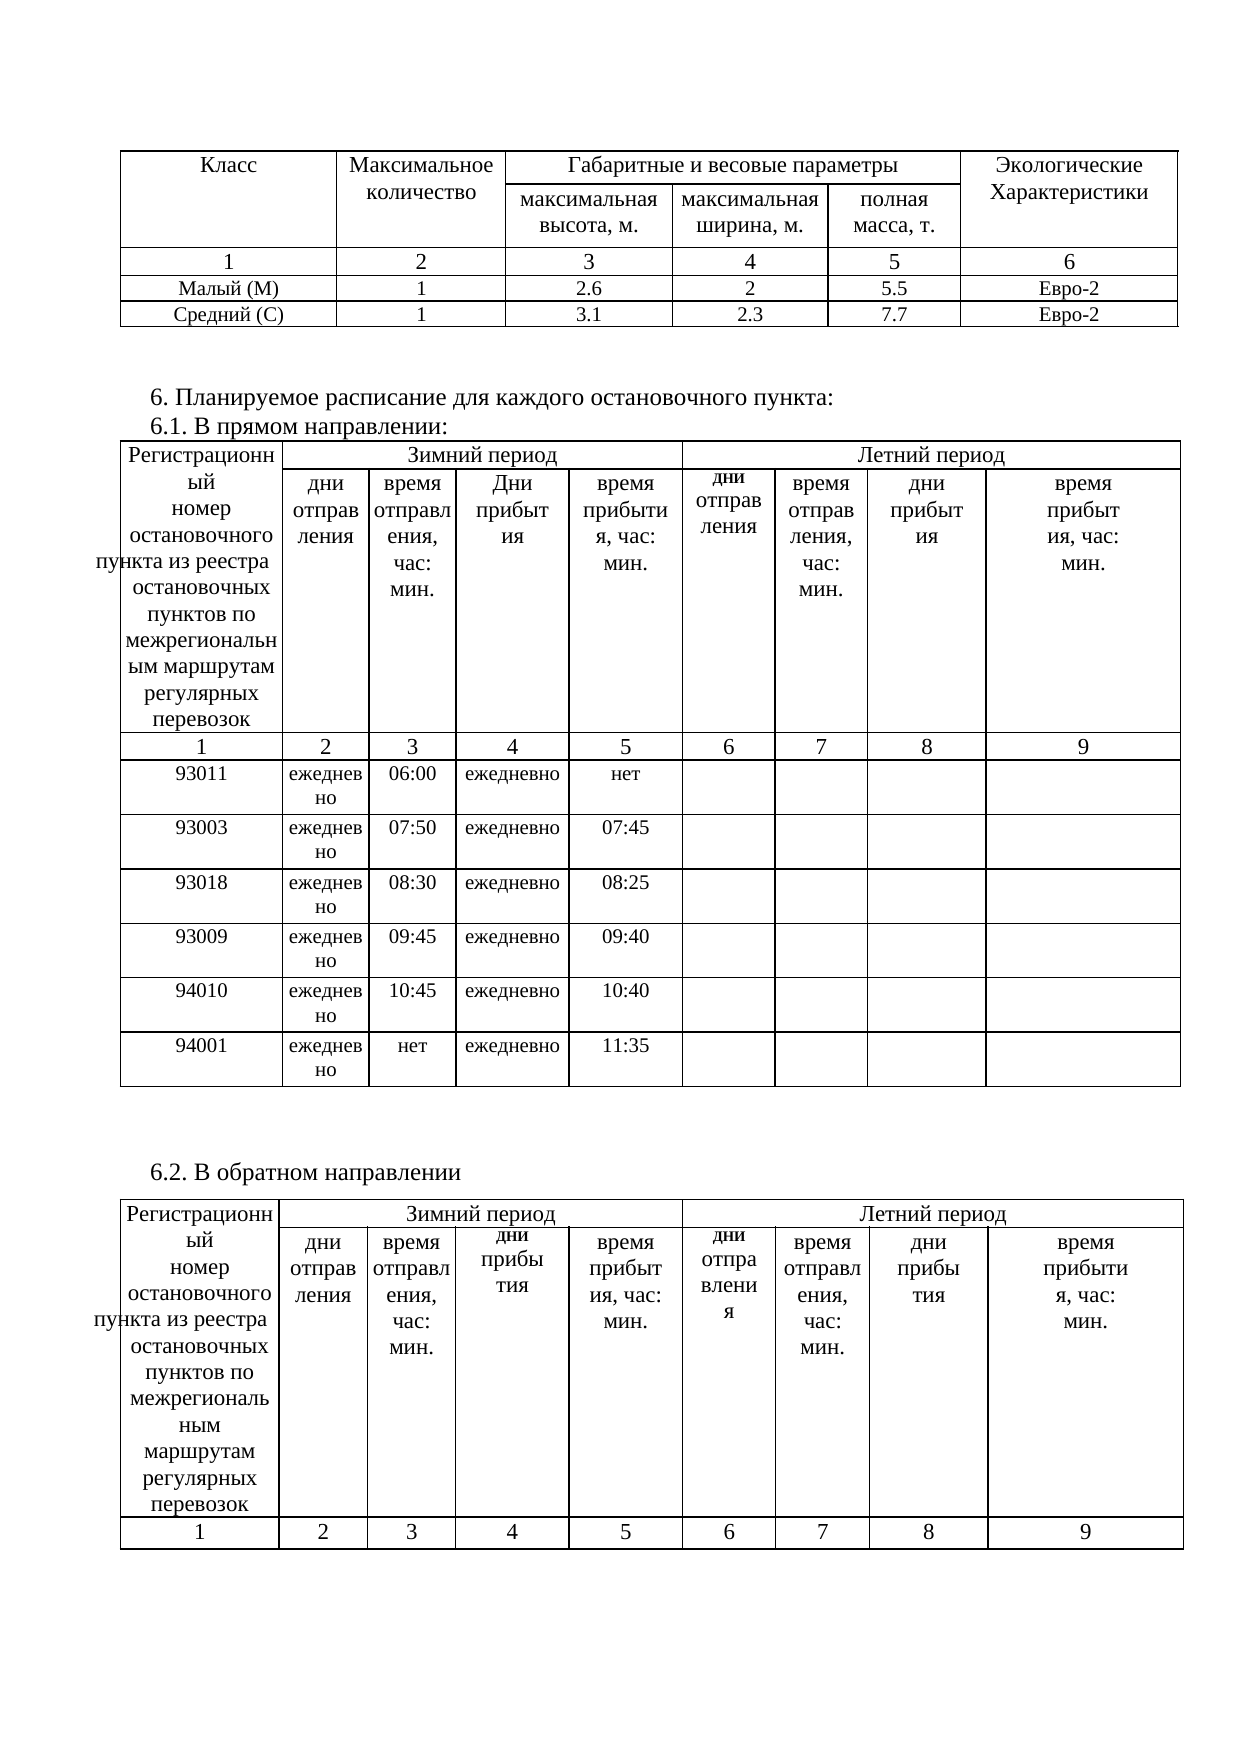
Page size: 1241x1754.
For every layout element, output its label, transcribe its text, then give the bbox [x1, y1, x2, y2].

table_cell нет [370, 1033, 455, 1086]
table_cell Средний (С) [121, 302, 336, 326]
table_cell [683, 815, 774, 868]
table_cell 5 [570, 733, 682, 759]
table_cell 8 [868, 733, 985, 759]
table_header Регистрационный номер остановочного пункта из реестра остановочных пунктов по межрегиональным маршрутам регулярных перевозок [121, 442, 282, 731]
table_cell [868, 924, 985, 977]
table_cell 8 [870, 1518, 987, 1548]
table_cell 2.6 [506, 276, 672, 300]
text 6.1. В прямом направлении: [150, 411, 1090, 440]
table_cell максимальная ширина, м. [673, 185, 827, 247]
table_cell ДНИ отпра влени я [683, 1228, 775, 1516]
text 6. Планируемое расписание для каждого остановочного пункта: [150, 382, 1090, 411]
table_cell [776, 761, 867, 814]
table_cell 2 [337, 248, 505, 274]
table_cell 9 [987, 733, 1180, 759]
table_cell Евро-2 [961, 302, 1177, 326]
table_cell 2 [283, 733, 368, 759]
table_cell время отправ ления, час: мин. [776, 470, 867, 731]
table_cell 7 [776, 733, 867, 759]
table_cell [776, 815, 867, 868]
table_cell 06:00 [370, 761, 455, 814]
table_cell дни отправ ления [280, 1228, 367, 1516]
table_cell Дни прибыт ия [457, 470, 568, 731]
text 6.2. В обратном направлении [150, 1157, 1090, 1186]
table_cell [987, 978, 1180, 1031]
table_header Максимальное количество [337, 152, 505, 247]
table_cell 5 [570, 1518, 682, 1548]
table_cell [987, 1033, 1180, 1086]
table_cell ежедневно [457, 870, 568, 922]
table_cell [868, 761, 985, 814]
table_cell 93009 [121, 924, 282, 977]
table_cell 4 [457, 733, 568, 759]
table_cell [683, 870, 774, 922]
table_cell ежедневно [283, 1033, 368, 1086]
table_cell 1 [121, 1518, 278, 1548]
table_cell 1 [121, 248, 336, 274]
table_cell [776, 924, 867, 977]
table_cell 94001 [121, 1033, 282, 1086]
table_cell 3.1 [506, 302, 672, 326]
table_cell полная масса, т. [829, 185, 960, 247]
table_cell 3 [368, 1518, 455, 1548]
table_cell 93003 [121, 815, 282, 868]
table_cell [987, 924, 1180, 977]
table_cell 4 [673, 248, 827, 274]
table_cell [683, 1033, 774, 1086]
table_cell ежедневно [283, 870, 368, 922]
table_header Летний период [683, 442, 1180, 468]
table_header Зимний период [283, 442, 682, 468]
table_cell 1 [121, 733, 282, 759]
table_cell 7 [776, 1518, 869, 1548]
table_cell время прибыт ия, час: мин. [987, 470, 1180, 731]
table_cell ежедневно [457, 1033, 568, 1086]
table_cell 6 [961, 248, 1177, 274]
table_cell [987, 870, 1180, 922]
table_cell [776, 1033, 867, 1086]
table_cell [683, 924, 774, 977]
table_cell [776, 978, 867, 1031]
table_cell 11:35 [570, 1033, 682, 1086]
table_cell 10:45 [370, 978, 455, 1031]
table_cell 1 [337, 276, 505, 300]
table_cell нет [570, 761, 682, 814]
table_cell ежедневно [283, 924, 368, 977]
table_cell [683, 761, 774, 814]
table_cell 93018 [121, 870, 282, 922]
table_cell 1 [337, 302, 505, 326]
table_cell 3 [506, 248, 672, 274]
table_cell 09:45 [370, 924, 455, 977]
table_cell ежедневно [283, 978, 368, 1031]
table_cell [987, 761, 1180, 814]
table_cell ежедневно [457, 924, 568, 977]
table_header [121, 1200, 278, 1516]
table_cell [868, 815, 985, 868]
table_cell время отправл ения, час: мин. [370, 470, 455, 731]
table_cell 3 [370, 733, 455, 759]
table_cell дни прибыт ия [868, 470, 985, 731]
table_cell 9 [989, 1518, 1183, 1548]
table_cell время отправл ения, час: мин. [776, 1228, 869, 1516]
table_cell 08:30 [370, 870, 455, 922]
table_cell 2.3 [673, 302, 827, 326]
table_cell 93011 [121, 761, 282, 814]
table_header Класс [121, 152, 336, 247]
table_cell время прибыт ия, час: мин. [570, 1228, 682, 1516]
table_header Зимний период [280, 1200, 682, 1226]
table_cell время отправл ения, час: мин. [368, 1228, 455, 1516]
table_cell 2 [280, 1518, 367, 1548]
table_cell Евро-2 [961, 276, 1177, 300]
table_cell 6 [683, 1518, 775, 1548]
table_cell [868, 978, 985, 1031]
table_cell 09:40 [570, 924, 682, 977]
table_cell ежедневно [457, 978, 568, 1031]
table_cell ежедневно [283, 761, 368, 814]
table_cell Малый (М) [121, 276, 336, 300]
table_cell [868, 870, 985, 922]
table_cell ДНИ прибы тия [456, 1228, 568, 1516]
table_cell 7.7 [829, 302, 960, 326]
table_cell [987, 815, 1180, 868]
table_cell [683, 978, 774, 1031]
table_cell ежедневно [283, 815, 368, 868]
table_cell 2 [673, 276, 827, 300]
table_cell [776, 870, 867, 922]
table_cell ДНИ отправ ления [683, 470, 774, 731]
table_cell время прибыти я, час: мин. [570, 470, 682, 731]
table_cell 07:50 [370, 815, 455, 868]
table_cell 5.5 [829, 276, 960, 300]
table_cell максимальная высота, м. [506, 185, 672, 247]
table_cell 10:40 [570, 978, 682, 1031]
table_cell дни отправ ления [283, 470, 368, 731]
table_cell дни прибы тия [870, 1228, 987, 1516]
table_cell 94010 [121, 978, 282, 1031]
table_header Летний период [683, 1200, 1183, 1226]
table_cell время прибыти я, час: мин. [989, 1228, 1183, 1516]
table_header Габаритные и весовые параметры [506, 152, 960, 183]
table_cell [868, 1033, 985, 1086]
table_cell 07:45 [570, 815, 682, 868]
table_cell 4 [456, 1518, 568, 1548]
table_cell ежедневно [457, 761, 568, 814]
table_header Экологические Характеристики [961, 152, 1177, 247]
table_cell ежедневно [457, 815, 568, 868]
table_cell 08:25 [570, 870, 682, 922]
table_cell 6 [683, 733, 774, 759]
table_cell 5 [829, 248, 960, 274]
